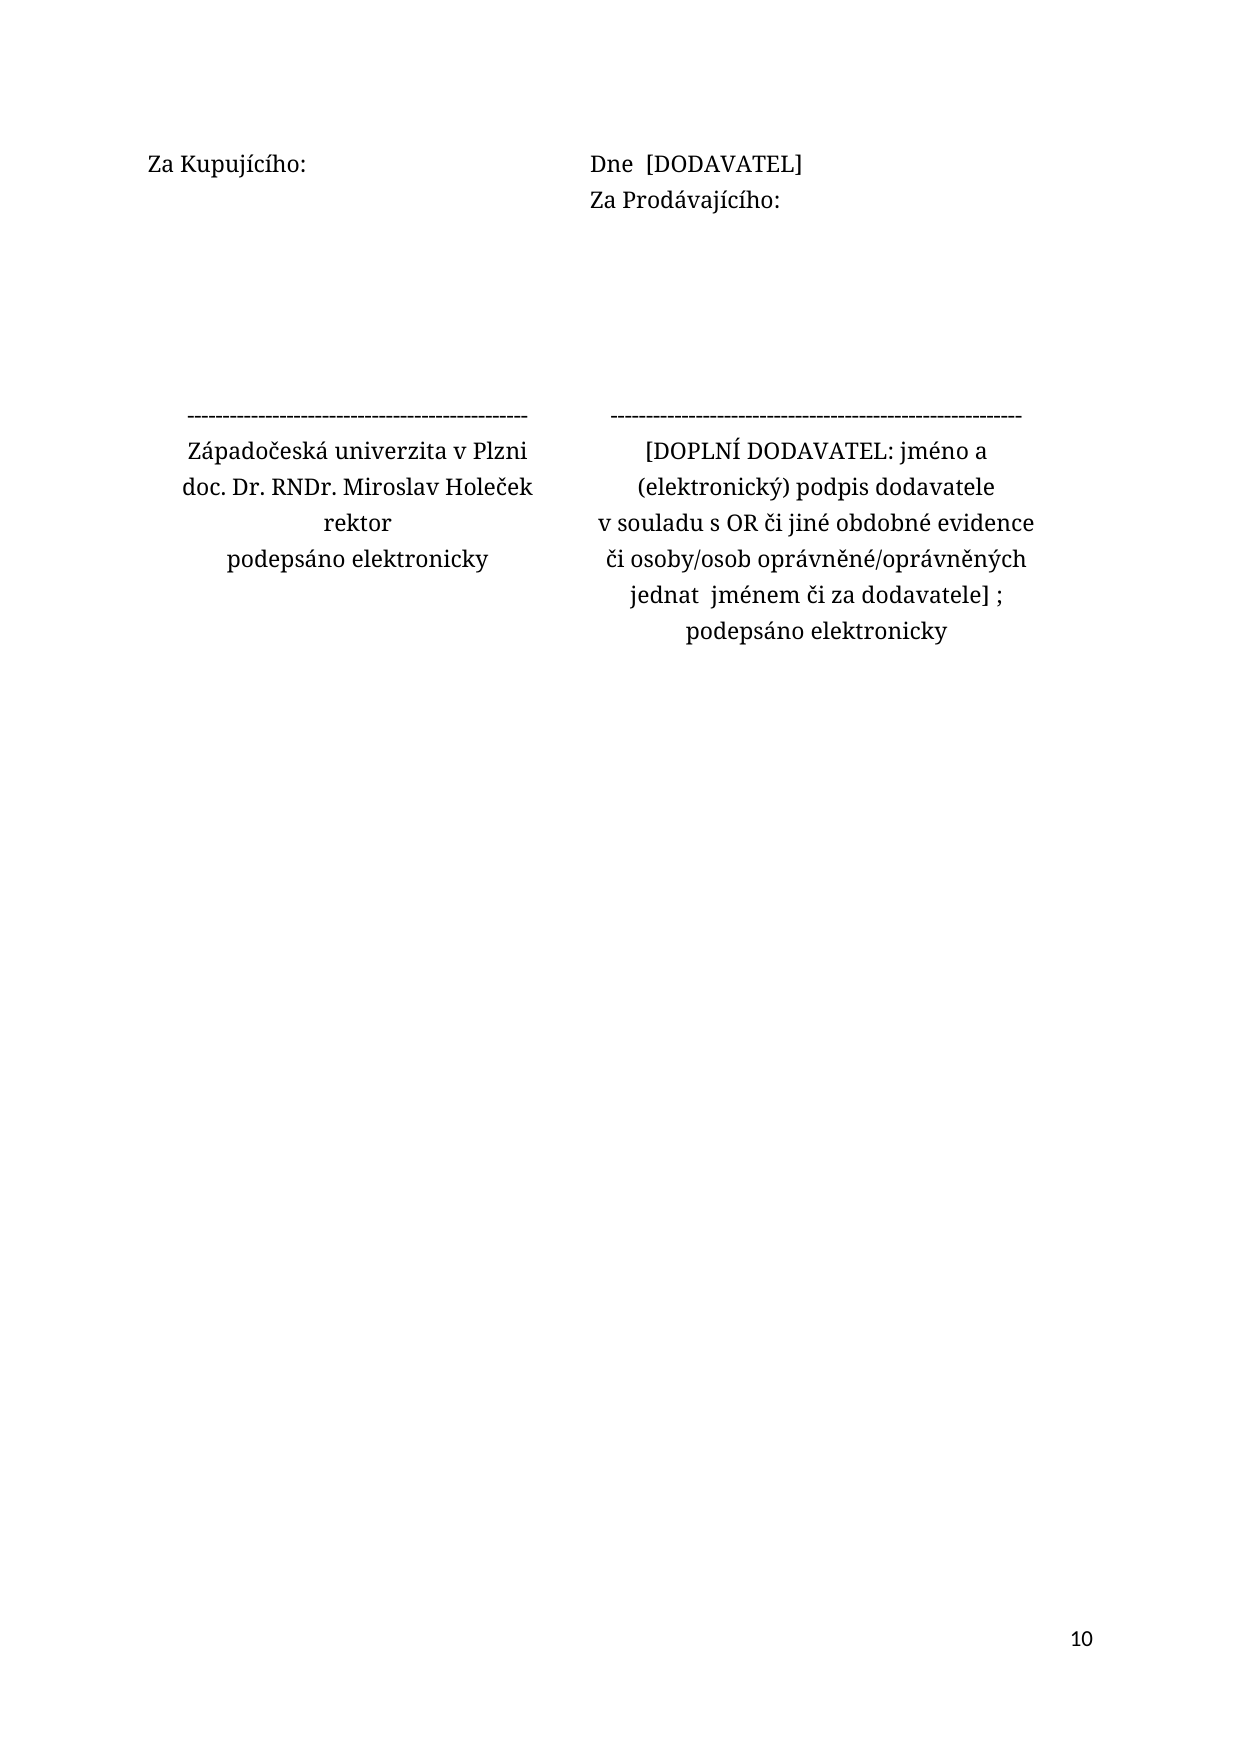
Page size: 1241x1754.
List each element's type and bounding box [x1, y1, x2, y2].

table_header [136, 148, 578, 650]
table_header [579, 148, 1054, 650]
